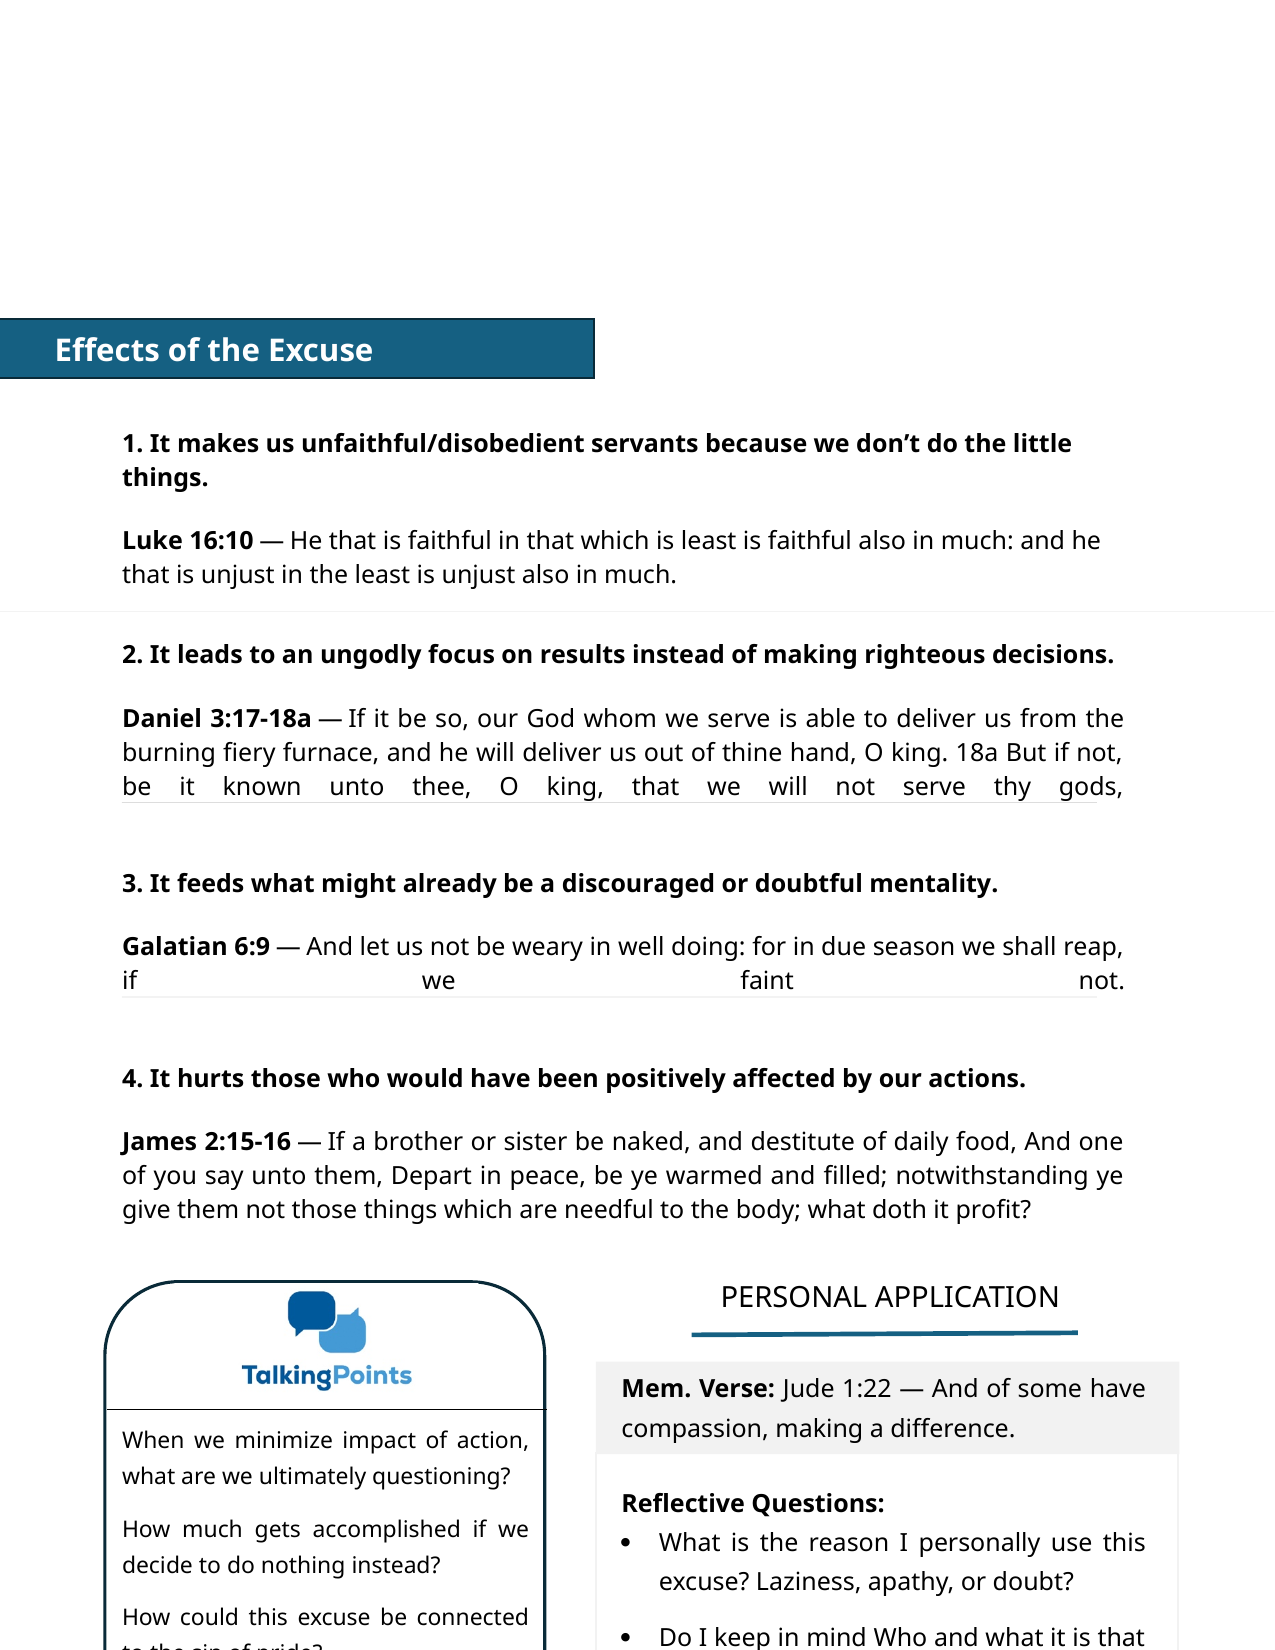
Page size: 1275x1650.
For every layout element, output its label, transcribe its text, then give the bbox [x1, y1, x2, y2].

text James 2:15-16 — If a brother or sister be naked, and destitute of daily food, And one of you say unto them, Depart in peace, be ye warmed and filled; notwithstanding ye give them not those things which are needful to the body; what doth it profit? [122, 1123, 1125, 1226]
text Luke 16:10 — He that is faithful in that which is least is faithful also in much: and he that is unjust in the least is unjust also in much. [122, 523, 1125, 591]
text 2. It leads to an ungodly focus on results instead of making righteous decisions. [122, 637, 1125, 671]
text Galatian 6:9 — And let us not be weary in well doing: for in due season we shall reap, if we faint not. [122, 929, 1125, 1031]
text 4. It hurts those who would have been positively affected by our actions. [122, 1060, 1125, 1094]
text 3. It feeds what might already be a discouraged or doubtful mentality. [122, 866, 1125, 900]
picture [174, 1283, 479, 1398]
text 1. It makes us unfaithful/disobedient servants because we don’t do the little things. [122, 425, 1125, 493]
text Daniel 3:17-18a — If it be so, our God whom we serve is able to deliver us from the burning fiery furnace, and he will deliver us out of thine hand, O king. 18a But if not, be it known unto thee, O king, that we will not serve thy gods, [122, 700, 1125, 836]
